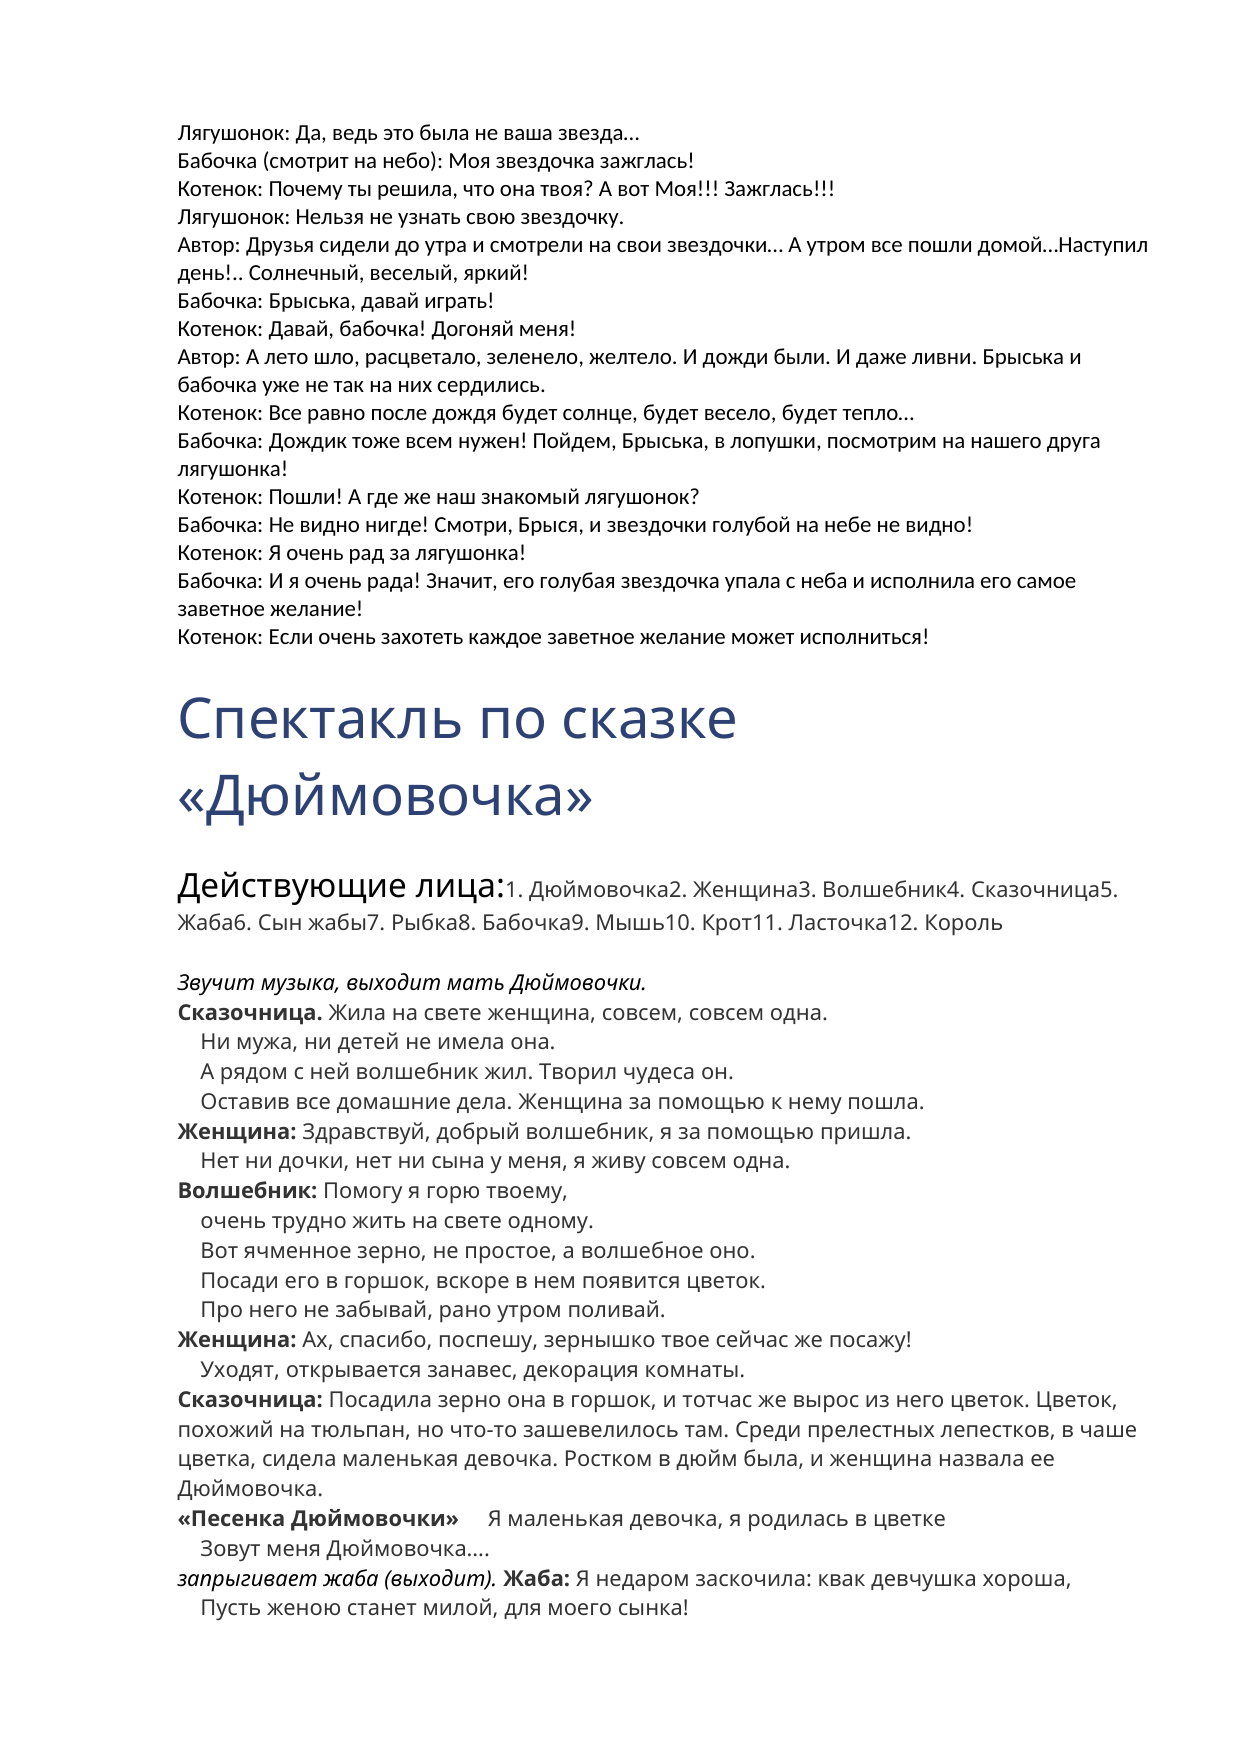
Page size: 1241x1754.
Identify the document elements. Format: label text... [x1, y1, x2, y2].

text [177, 118, 1152, 651]
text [177, 862, 1152, 1622]
text Спектакль по сказке «Дюймовочка» [177, 678, 1152, 832]
